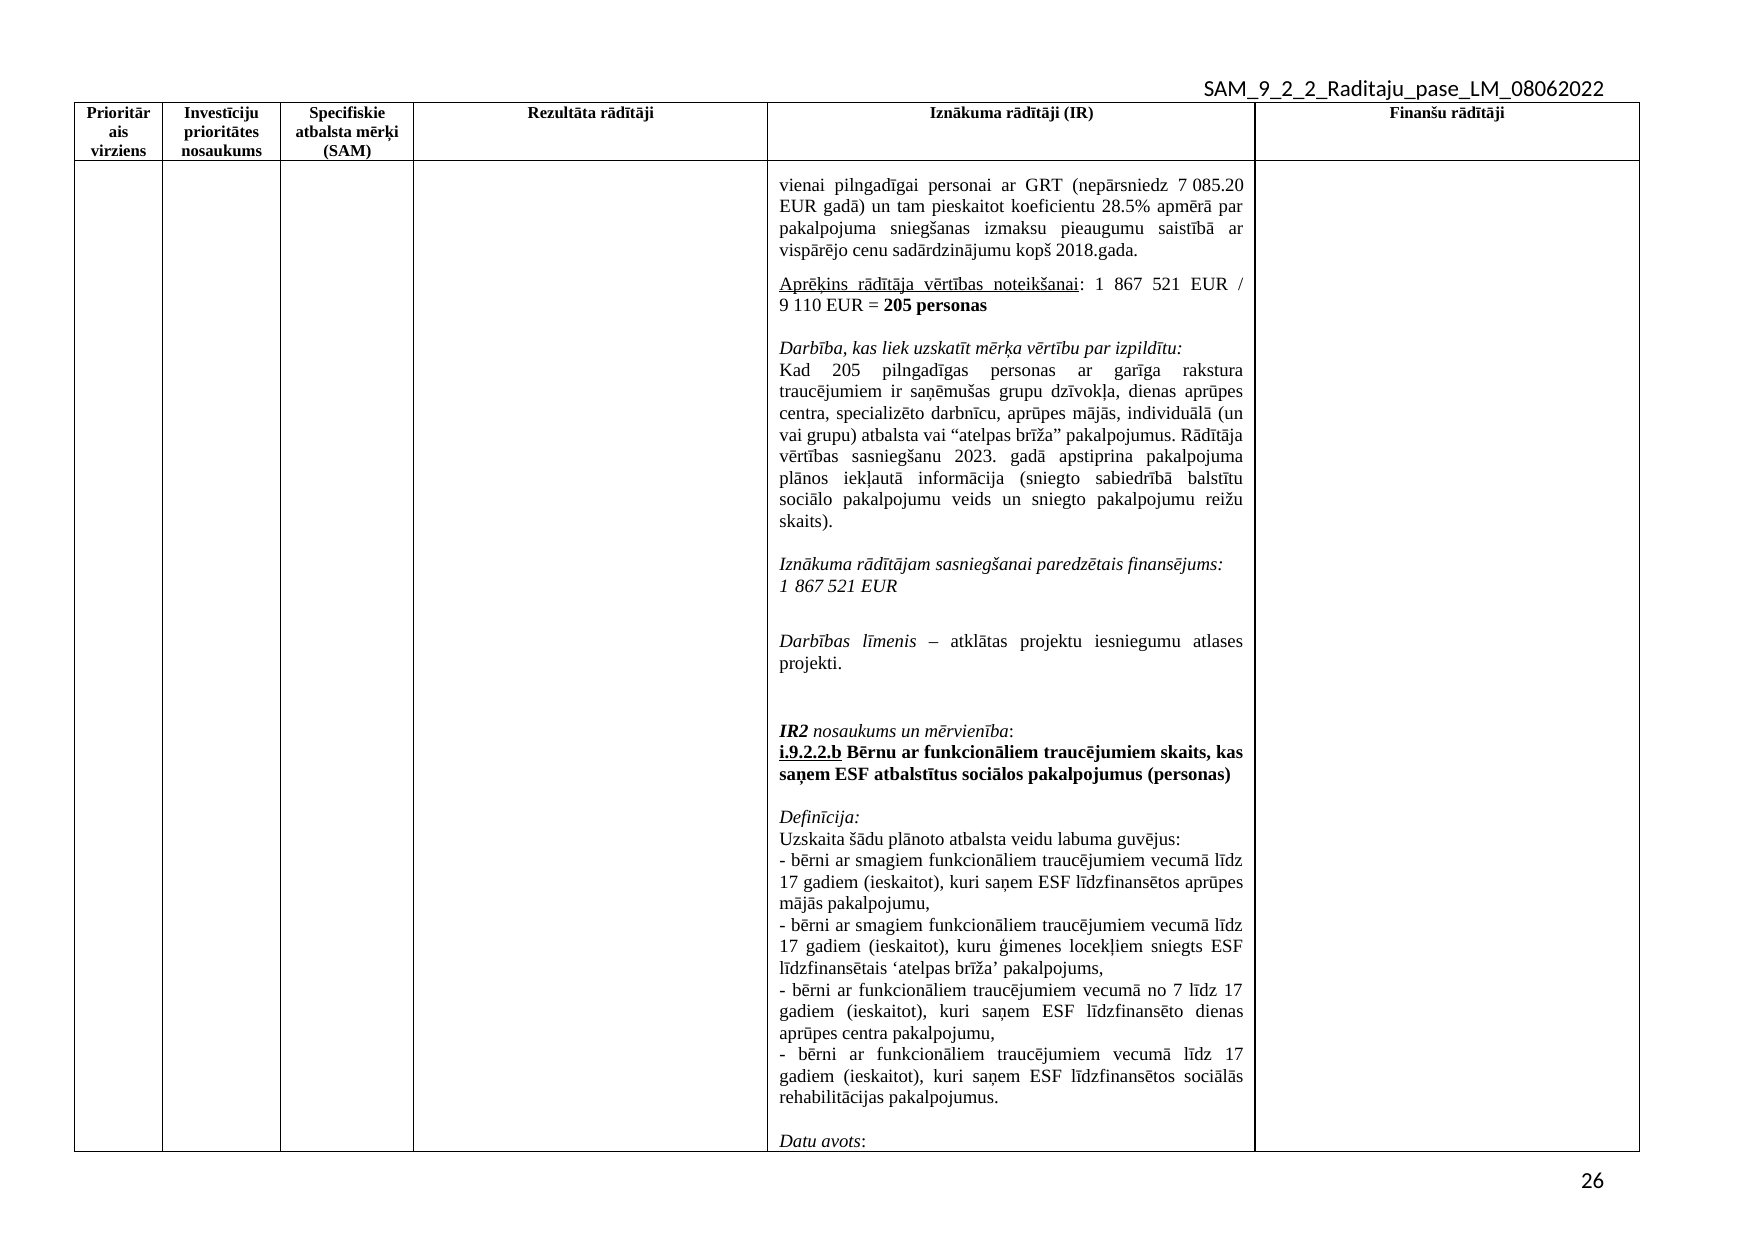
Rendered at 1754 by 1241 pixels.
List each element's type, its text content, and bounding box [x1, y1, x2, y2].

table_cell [414, 161, 767, 1151]
table_header Rezultāta rādītāji [414, 103, 767, 160]
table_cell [768, 161, 1254, 1151]
table_header Investīciju prioritātes nosaukums [163, 103, 280, 160]
table_header Iznākuma rādītāji (IR) [768, 103, 1254, 160]
table_header Prioritārais virziens [75, 103, 162, 160]
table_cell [281, 161, 413, 1151]
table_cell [1256, 161, 1639, 1151]
table_header Finanšu rādītāji [1256, 103, 1639, 160]
table_cell [75, 161, 162, 1151]
table_cell [163, 161, 280, 1151]
table_header Specifiskie atbalsta mērķi (SAM) [281, 103, 413, 160]
